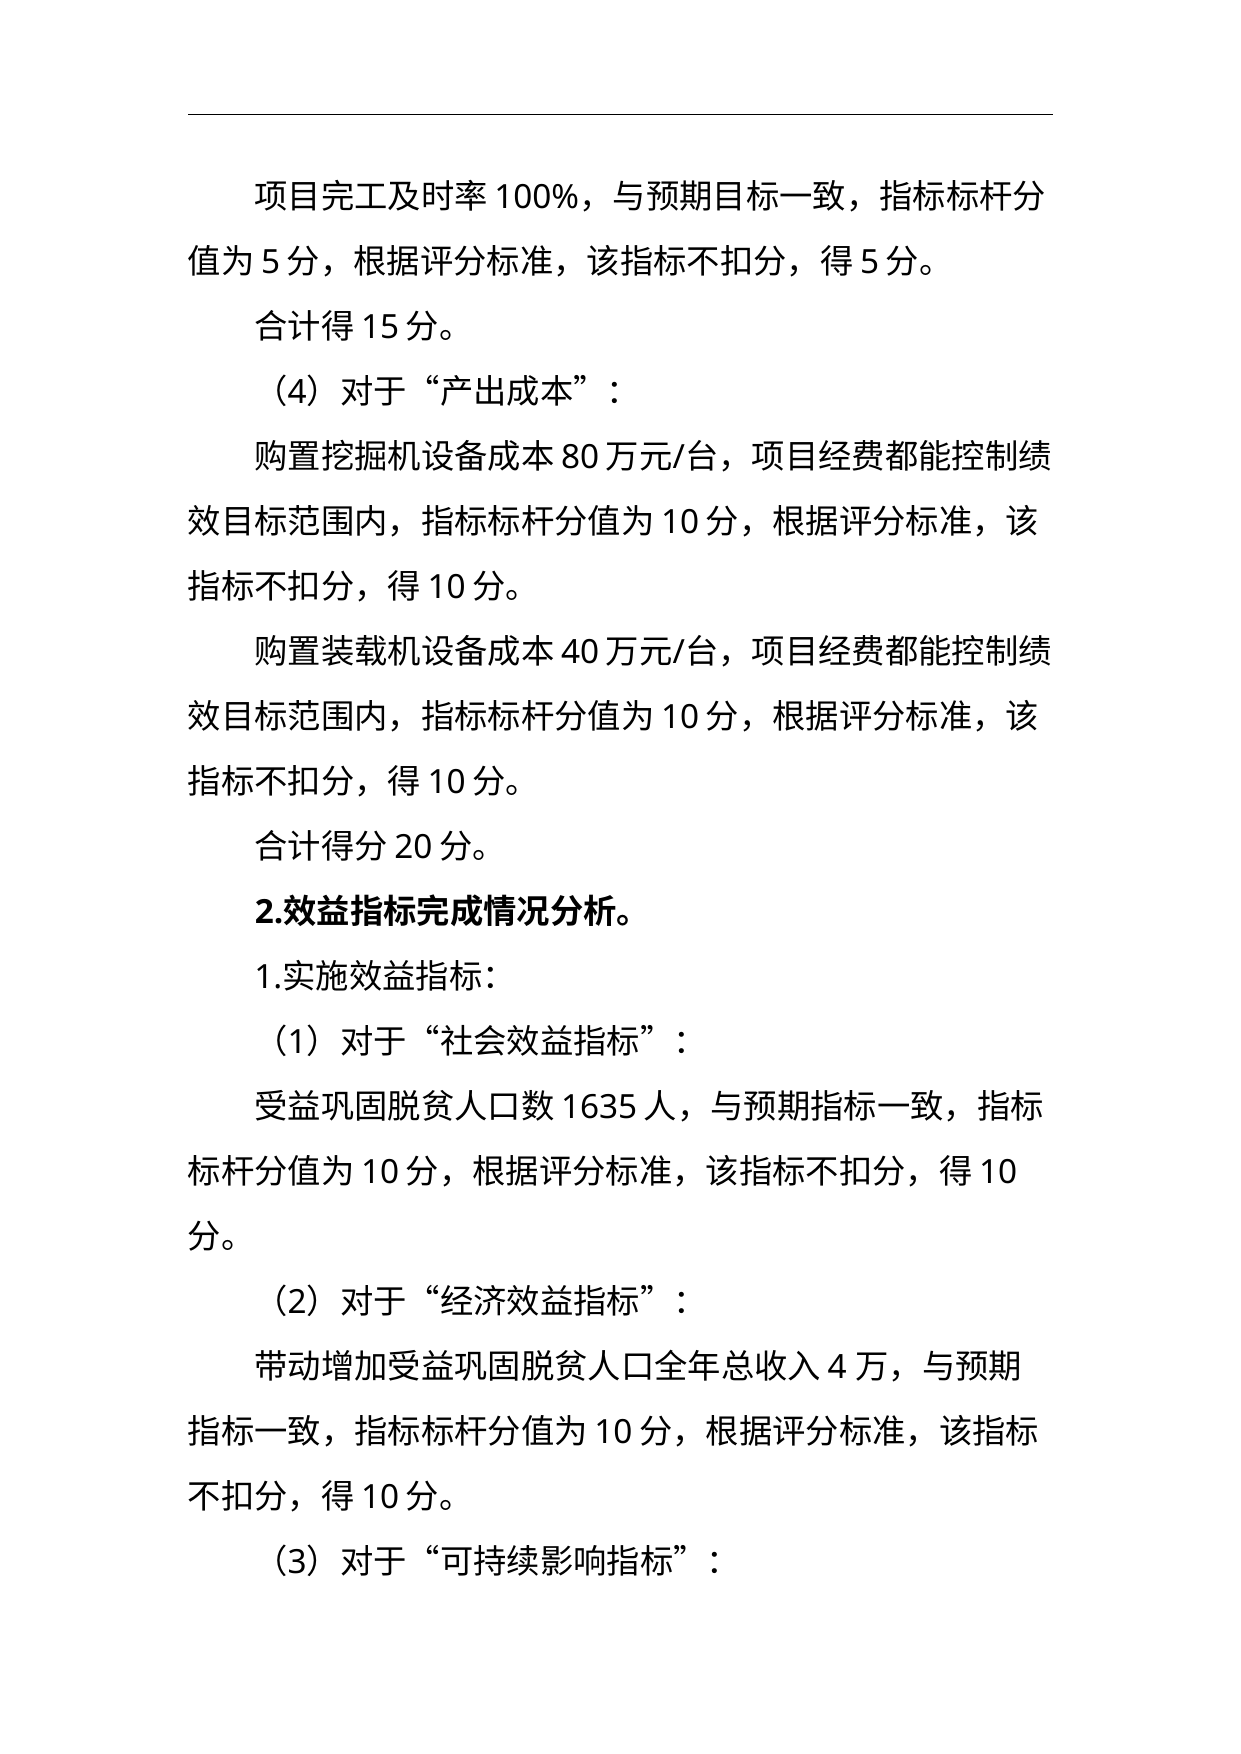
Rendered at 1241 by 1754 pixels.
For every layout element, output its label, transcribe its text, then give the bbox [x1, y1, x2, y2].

text 带动增加受益巩固脱贫人口全年总收入4 万，与预期指标一致，指标标杆分值为10分，根据评分标准，该指标不扣分，得10分。 [187, 1332, 1053, 1527]
text （1）对于“社会效益指标”： [187, 1007, 1053, 1072]
text （4）对于“产出成本”： [187, 357, 1053, 422]
text 2.效益指标完成情况分析。 [187, 877, 1053, 942]
text （2）对于“经济效益指标”： [187, 1267, 1053, 1332]
text 项目完工及时率100%，与预期目标一致，指标标杆分值为5分，根据评分标准，该指标不扣分，得5分。 [187, 162, 1053, 292]
text 合计得15分。 [187, 292, 1053, 357]
text 购置装载机设备成本40万元/台，项目经费都能控制绩效目标范围内，指标标杆分值为10分，根据评分标准，该指标不扣分，得10分。 [187, 617, 1053, 812]
text 受益巩固脱贫人口数1635人，与预期指标一致，指标标杆分值为10分，根据评分标准，该指标不扣分，得10分。 [187, 1072, 1053, 1267]
text （3）对于“可持续影响指标”： [187, 1527, 1053, 1592]
text 合计得分20分。 [187, 812, 1053, 877]
text 购置挖掘机设备成本80万元/台，项目经费都能控制绩效目标范围内，指标标杆分值为10分，根据评分标准，该指标不扣分，得10分。 [187, 422, 1053, 617]
text 1.实施效益指标： [187, 942, 1053, 1007]
